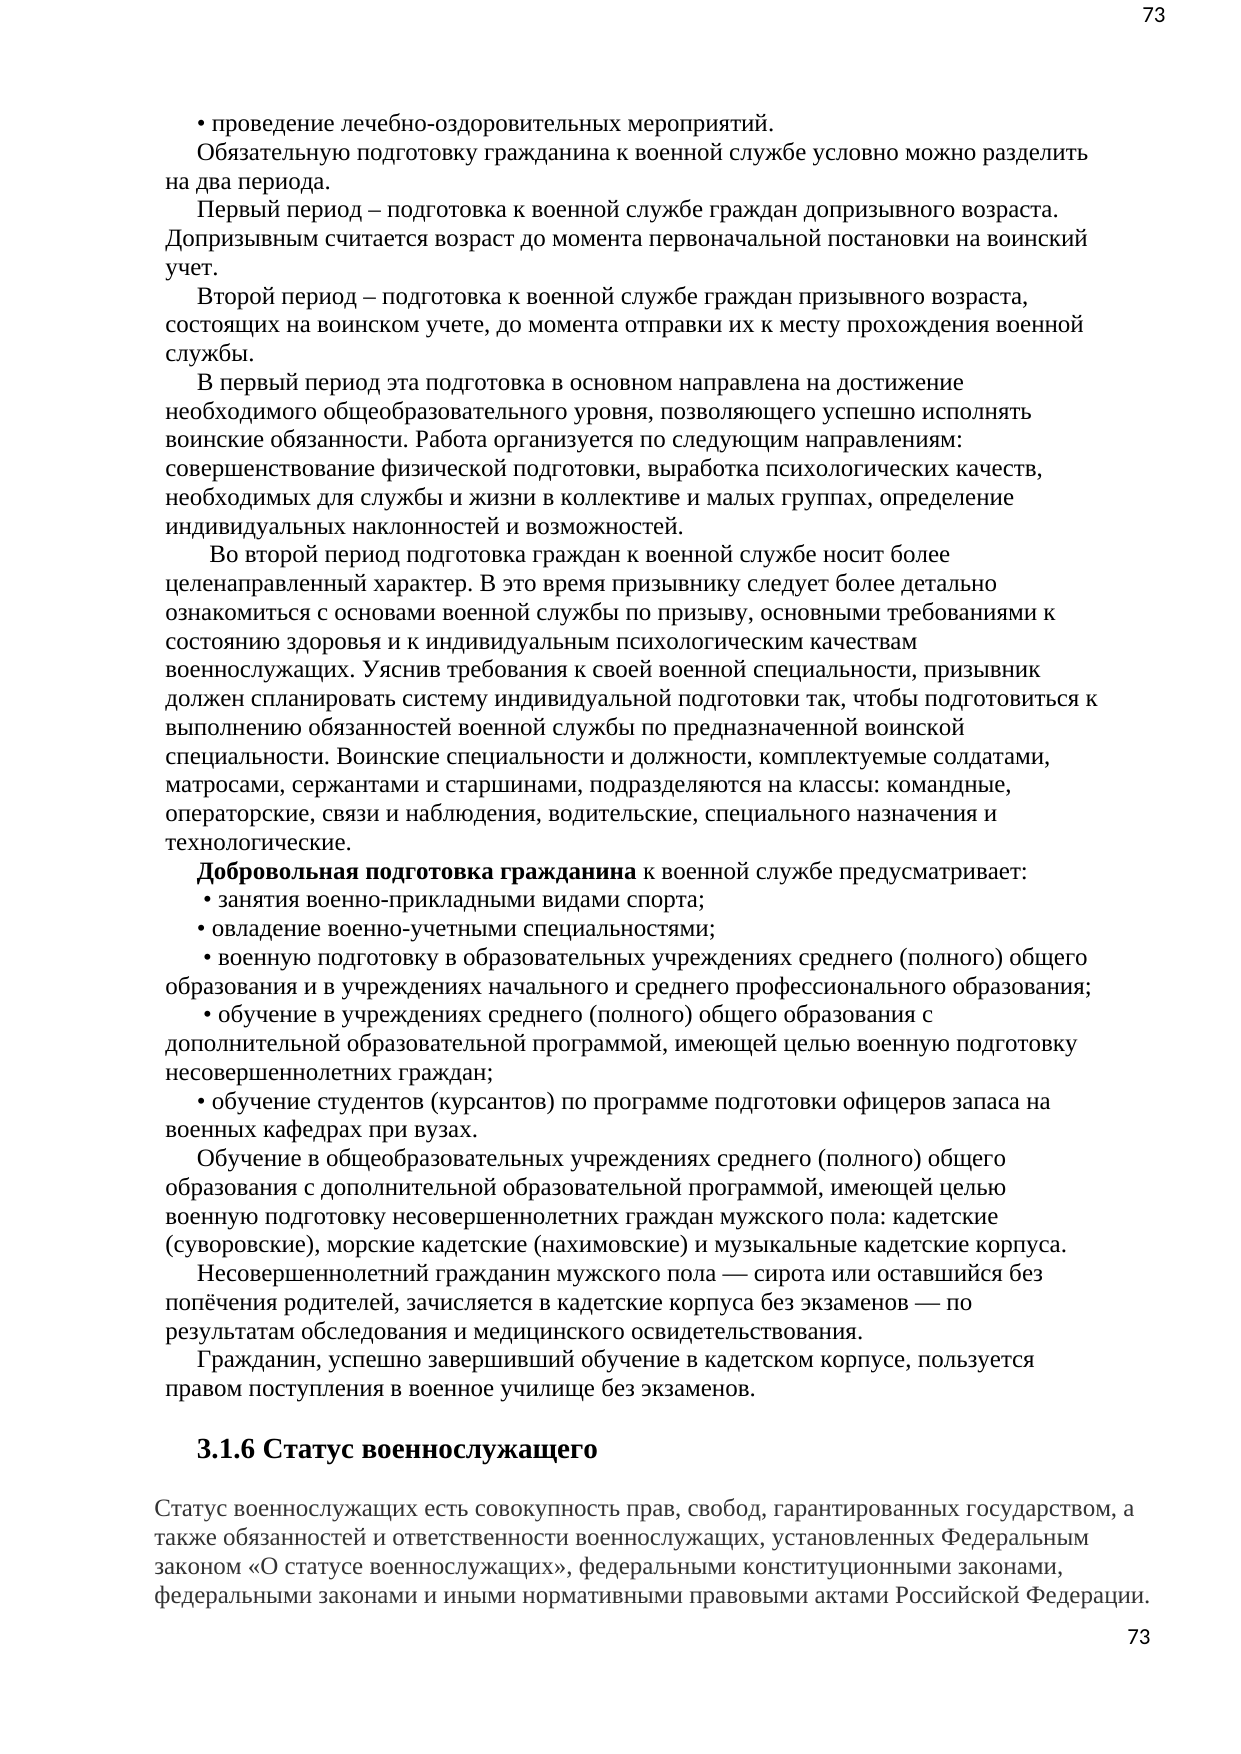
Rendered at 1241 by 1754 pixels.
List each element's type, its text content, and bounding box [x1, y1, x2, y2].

text • обучение в учреждениях среднего (полного) общего образования с дополнительной образовательной программой, имеющей целью военную подготовку несовершеннолетних граждан; [165, 999, 1103, 1086]
text Первый период – подготовка к военной службе граждан допризывного возраста. Допризывным считается возраст до момента первоначальной постановки на воинский учет. [165, 194, 1103, 281]
text • занятия военно-прикладными видами спорта; [165, 884, 1103, 913]
text • овладение военно-учетными специальностями; [165, 913, 1103, 942]
text В первый период эта подготовка в основном направлена на достижение необходимого общеобразовательного уровня, позволяющего успешно исполнять воинские обязанности. Работа организуется по следующим направлениям: совершенствование физической подготовки, выработка психологических качеств, необходимых для службы и жизни в коллективе и малых группах, определение индивидуальных наклонностей и возможностей. [165, 367, 1103, 539]
text Несовершеннолетний гражданин мужского пола — сирота или оставшийся без попёчения родителей, зачисляется в кадетские корпуса без экзаменов — по результатам обследования и медицинского освидетельствования. [165, 1258, 1103, 1344]
text Обязательную подготовку гражданина к военной службе условно можно разделить на два периода. [165, 137, 1103, 194]
text • проведение лечебно-оздоровительных мероприятий. [165, 108, 1103, 137]
text Статус военнослужащих есть совокупность прав, свобод, гарантированных государством, а также обязанностей и ответственности военнослужащих, установленных Федеральным законом «О статусе военнослужащих», федеральными конституционными законами, федеральными законами и иными нормативными правовыми актами Российской Федерации. [154, 1493, 1165, 1608]
text • обучение студентов (курсантов) по программе подготовки офицеров запаса на военных кафедрах при вузах. [165, 1086, 1103, 1143]
text Второй период – подготовка к военной службе граждан призывного возраста, состоящих на воинском учете, до момента отправки их к месту прохождения военной службы. [165, 281, 1103, 367]
text Гражданин, успешно завершивший обучение в кадетском корпусе, пользуется правом поступления в военное училище без экзаменов. [165, 1344, 1103, 1402]
text Во второй период подготовка граждан к военной службе носит более целенаправленный характер. В это время призывнику следует более детально ознакомиться с основами военной службы по призыву, основными требованиями к состоянию здоровья и к индивидуальным психологическим качествам военнослужащих. Уяснив требования к своей военной специальности, призывник должен спланировать систему индивидуальной подготовки так, чтобы подготовиться к выполнению обязанностей военной службы по предназначенной воинской специальности. Воинские специальности и должности, комплектуемые солдатами, матросами, сержантами и старшинами, подразделяются на классы: командные, операторские, связи и наблюдения, водительские, специального назначения и технологические. [165, 539, 1103, 856]
text Обучение в общеобразовательных учреждениях среднего (полного) общего образования с дополнительной образовательной программой, имеющей целью военную подготовку несовершеннолетних граждан мужского пола: кадетские (суворовские), морские кадетские (нахимовские) и музыкальные кадетские корпуса. [165, 1143, 1103, 1258]
text Добровольная подготовка гражданина к военной службе предусматривает: [165, 856, 1103, 884]
text 3.1.6 Статус военнослужащего [165, 1431, 1103, 1464]
text • военную подготовку в образовательных учреждениях среднего (полного) общего образования и в учреждениях начального и среднего профессионального образования; [165, 942, 1103, 999]
